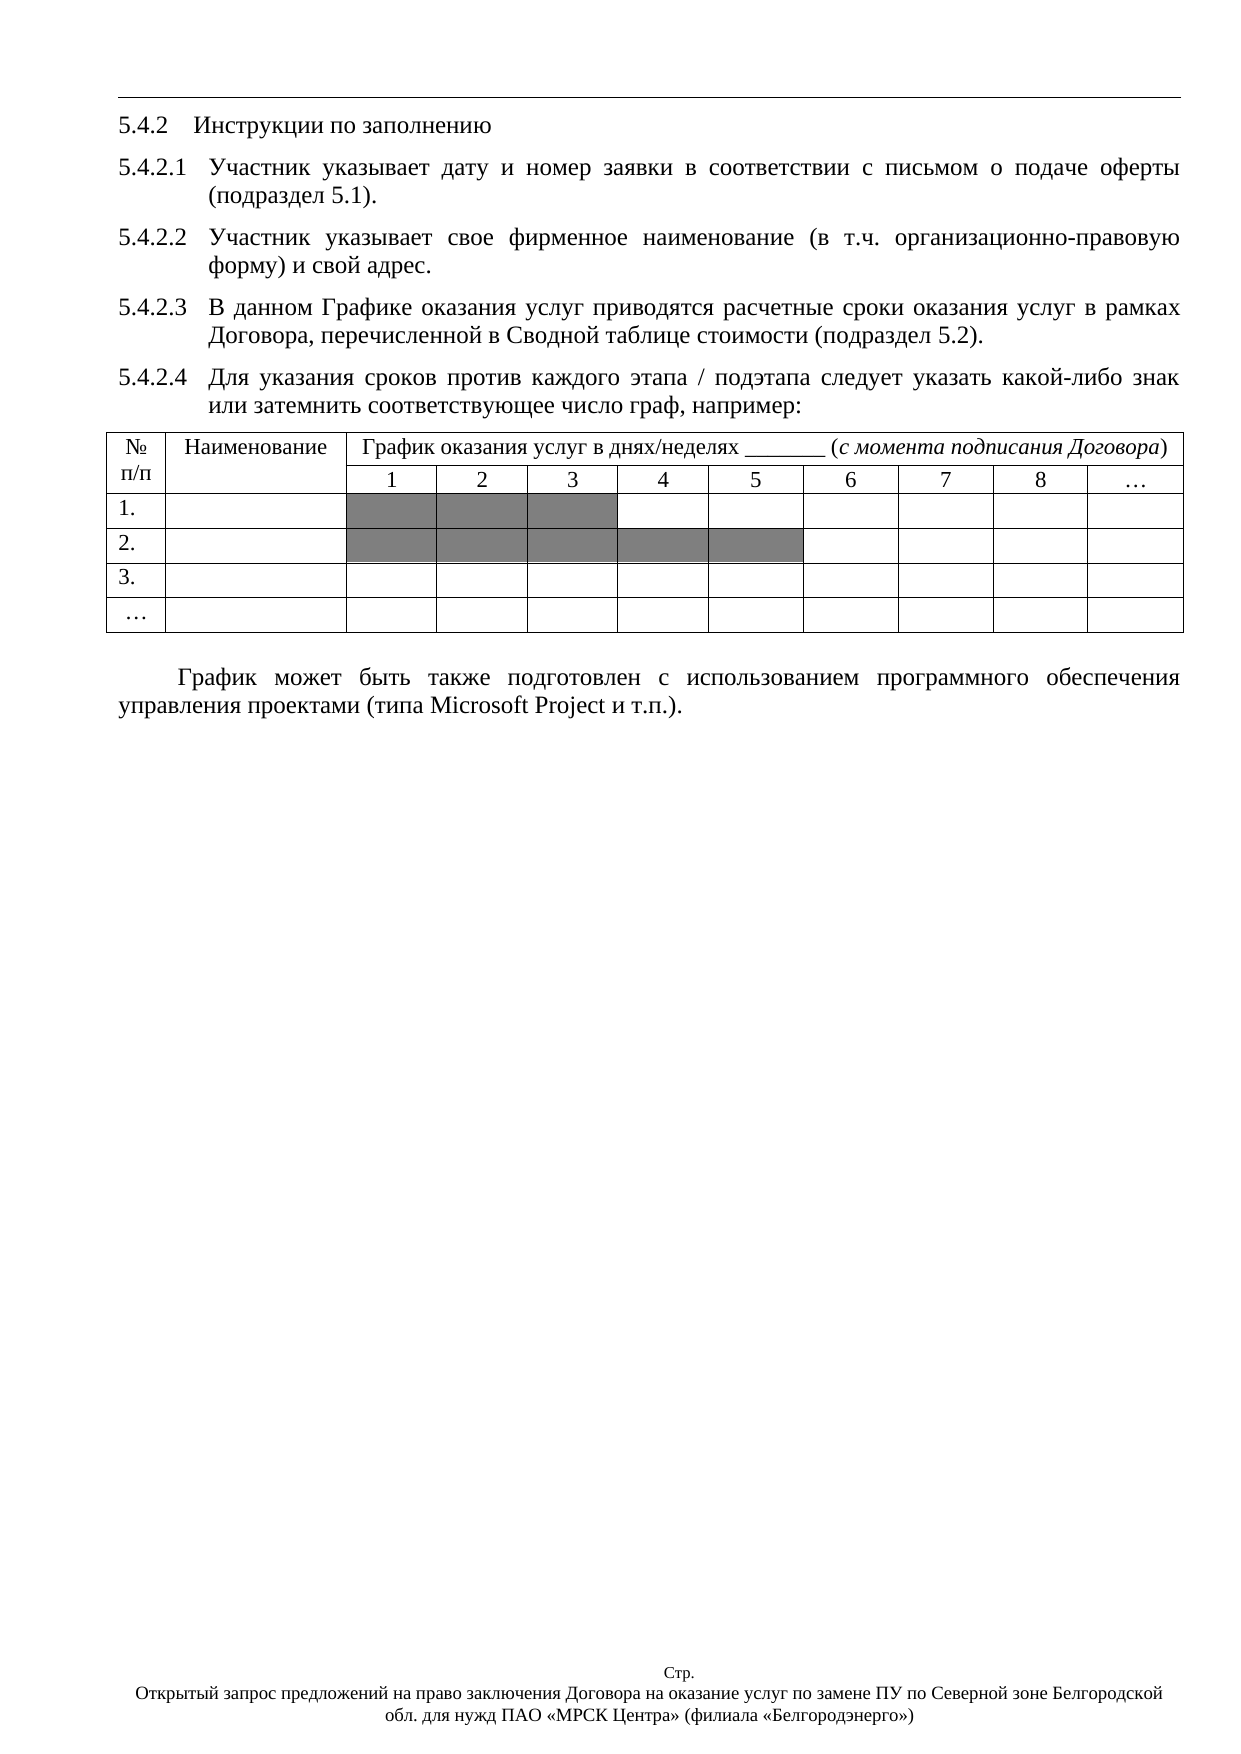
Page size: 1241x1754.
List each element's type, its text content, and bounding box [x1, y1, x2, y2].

table_cell [994, 494, 1087, 528]
table_cell [618, 598, 708, 632]
table_cell [347, 598, 436, 632]
table_cell [166, 494, 346, 528]
table_cell [528, 564, 617, 597]
table_header График оказания услуг в днях/неделях _______ (с момента подписания Договора) [347, 433, 1183, 465]
table_cell [107, 564, 165, 597]
table_cell [437, 529, 527, 562]
table_header № п/п [107, 433, 165, 493]
table_cell [709, 494, 803, 528]
table_cell [1088, 564, 1183, 597]
table_header Наименование [166, 433, 346, 493]
list Для указания сроков против каждого этапа / подэтапа следует указать какой-либо знак или затемнить соответствующее число граф, например: [118, 362, 1181, 419]
table_cell [618, 494, 708, 528]
table_cell 3 [528, 466, 617, 493]
table_cell [166, 598, 346, 632]
table_cell [709, 598, 803, 632]
table_cell [528, 598, 617, 632]
table_cell 1 [347, 466, 436, 493]
subtitle Инструкции по заполнению [118, 111, 1181, 139]
table_cell [528, 529, 617, 562]
table_cell [347, 494, 436, 528]
table_cell [618, 564, 708, 597]
table_cell [1088, 598, 1183, 632]
table_cell [528, 494, 617, 528]
table_cell 8 [994, 466, 1087, 493]
table_cell 6 [804, 466, 898, 493]
table_cell 4 [618, 466, 708, 493]
table_cell 5 [709, 466, 803, 493]
table_cell [709, 529, 803, 562]
list В данном Графике оказания услуг приводятся расчетные сроки оказания услуг в рамках Договора, перечисленной в Сводной таблице стоимости (подраздел 5.2). [118, 292, 1181, 349]
table_cell [804, 598, 898, 632]
table_cell [437, 494, 527, 528]
table_cell [107, 529, 165, 562]
table_cell [899, 494, 993, 528]
table_cell [994, 598, 1087, 632]
table_cell [166, 529, 346, 562]
table_cell [618, 529, 708, 562]
table_cell [1088, 529, 1183, 562]
table_cell … [1088, 466, 1183, 493]
text График может быть также подготовлен с использованием программного обеспечения управления проектами (типа Microsoft Project и т.п.). [118, 662, 1181, 719]
table_cell [347, 529, 436, 562]
table_cell 2 [437, 466, 527, 493]
table_cell [166, 564, 346, 597]
table_cell [1088, 494, 1183, 528]
list Участник указывает свое фирменное наименование (в т.ч. организационно-правовую форму) и свой адрес. [118, 222, 1181, 279]
list Участник указывает дату и номер заявки в соответствии с письмом о подаче оферты (подраздел 5.1). [118, 152, 1181, 209]
table_cell [804, 529, 898, 562]
table_cell [899, 598, 993, 632]
table_cell [994, 564, 1087, 597]
table_cell [709, 564, 803, 597]
table_cell 7 [899, 466, 993, 493]
table_cell [899, 564, 993, 597]
table_cell [804, 564, 898, 597]
table_cell [437, 598, 527, 632]
table_cell [437, 564, 527, 597]
table_cell [107, 494, 165, 528]
table_cell … [107, 598, 165, 632]
table_cell [994, 529, 1087, 562]
table_cell [347, 564, 436, 597]
table_cell [804, 494, 898, 528]
table_cell [899, 529, 993, 562]
